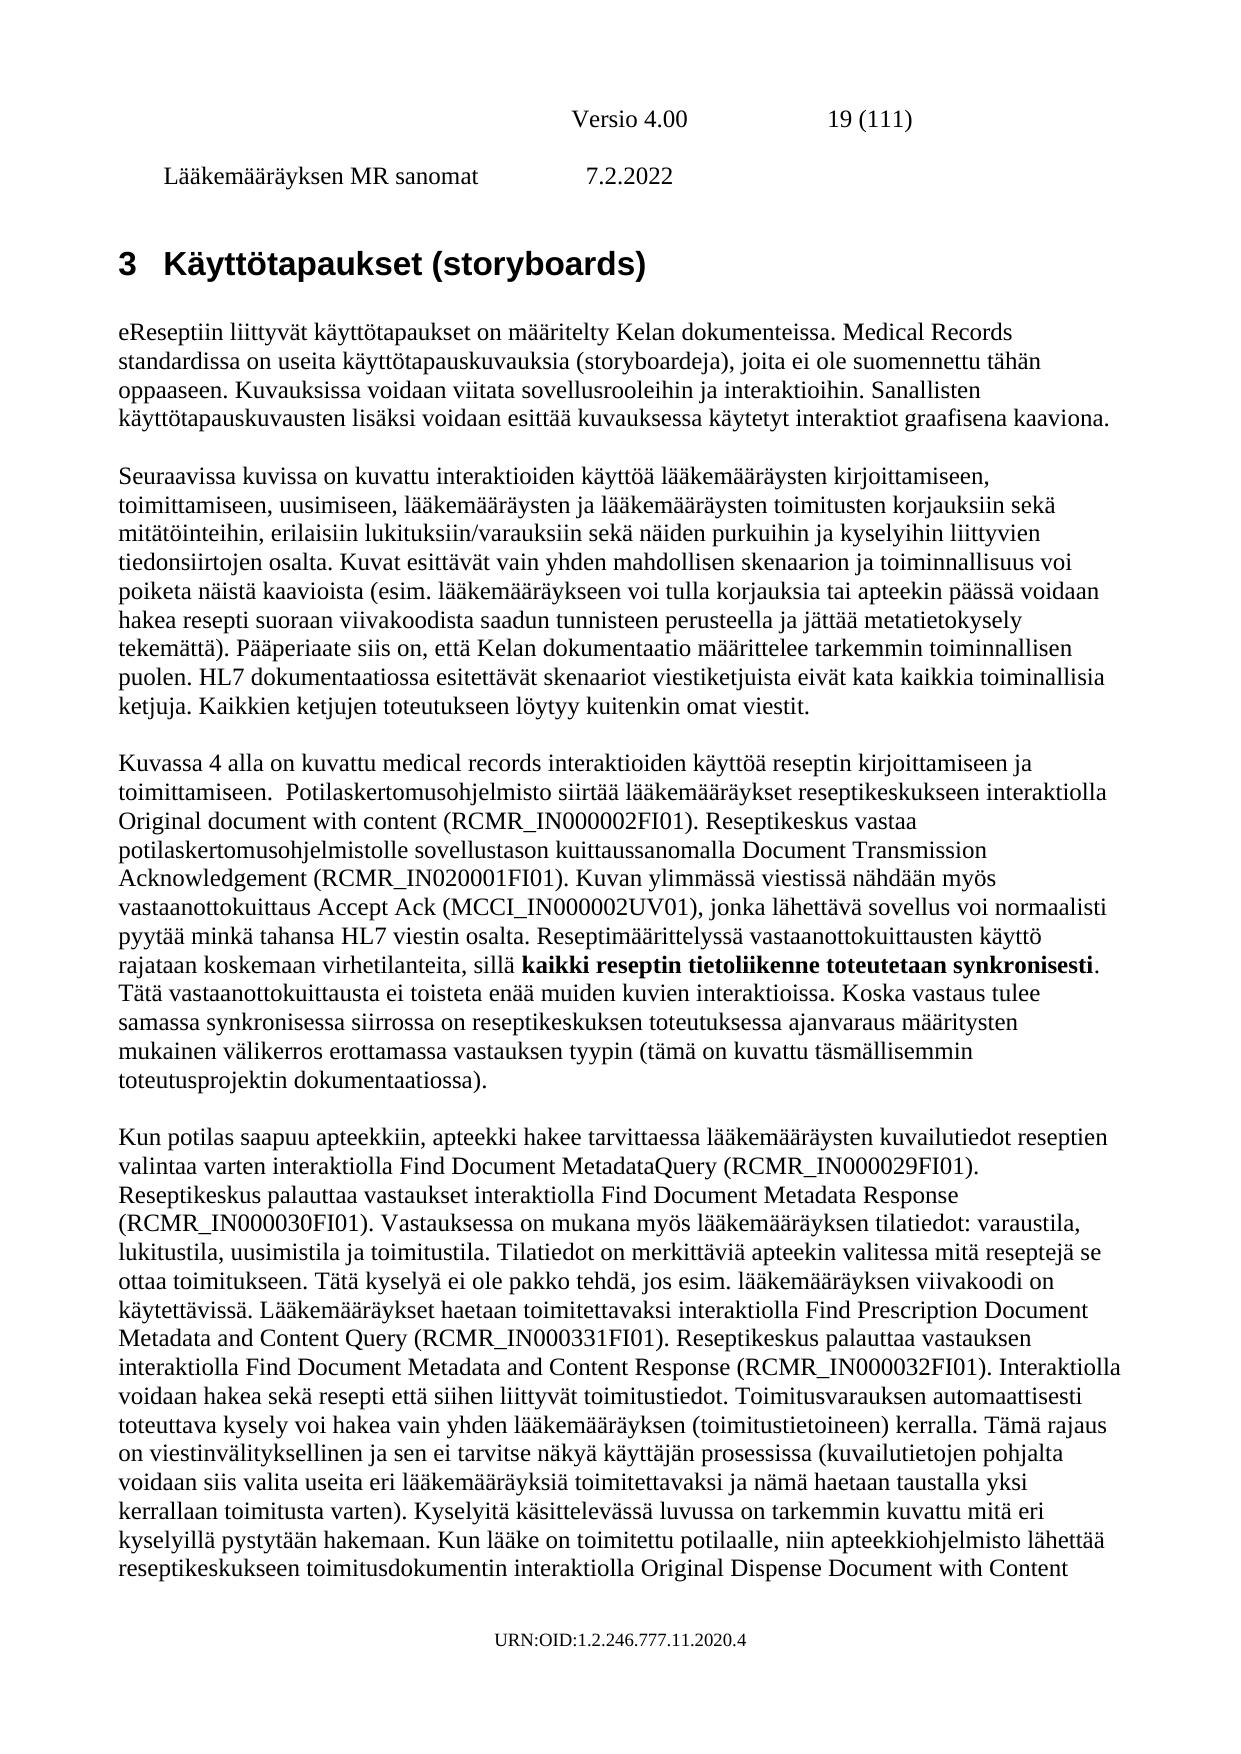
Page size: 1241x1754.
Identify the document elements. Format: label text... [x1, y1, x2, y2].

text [118, 1122, 1122, 1582]
text Seuraavissa kuvissa on kuvattu interaktioiden käyttöä lääkemääräysten kirjoittamiseen, toimittamiseen, uusimiseen, lääkemääräysten ja lääkemääräysten toimitusten korjauksiin sekä mitätöinteihin, erilaisiin lukituksiin/varauksiin sekä näiden purkuihin ja kyselyihin liittyvien tiedonsiirtojen osalta. Kuvat esittävät vain yhden mahdollisen skenaarion ja toiminnallisuus voi poiketa näistä kaavioista (esim. lääkemääräykseen voi tulla korjauksia tai apteekin päässä voidaan hakea resepti suoraan viivakoodista saadun tunnisteen perusteella ja jättää metatietokysely tekemättä). Pääperiaate siis on, että Kelan dokumentaatio määrittelee tarkemmin toiminnallisen puolen. HL7 dokumentaatiossa esitettävät skenaariot viestiketjuista eivät kata kaikkia toiminallisia ketjuja. Kaikkien ketjujen toteutukseen löytyy kuitenkin omat viestit. [118, 461, 1122, 720]
subtitle Käyttötapaukset (storyboards) [118, 244, 1122, 282]
text eReseptiin liittyvät käyttötapaukset on määritelty Kelan dokumenteissa. Medical Records standardissa on useita käyttötapauskuvauksia (storyboardeja), joita ei ole suomennettu tähän oppaaseen. Kuvauksissa voidaan viitata sovellusrooleihin ja interaktioihin. Sanallisten käyttötapauskuvausten lisäksi voidaan esittää kuvauksessa käytetyt interaktiot graafisena kaaviona. [118, 317, 1122, 432]
text Kuvassa 4 alla on kuvattu medical records interaktioiden käyttöä reseptin kirjoittamiseen ja toimittamiseen. Potilaskertomusohjelmisto siirtää lääkemääräykset reseptikeskukseen interaktiolla Original document with content (RCMR_IN000002FI01). Reseptikeskus vastaa potilaskertomusohjelmistolle sovellustason kuittaussanomalla Document Transmission Acknowledgement (RCMR_IN020001FI01). Kuvan ylimmässä viestissä nähdään myös vastaanottokuittaus Accept Ack (MCCI_IN000002UV01), jonka lähettävä sovellus voi normaalisti pyytää minkä tahansa HL7 viestin osalta. Reseptimäärittelyssä vastaanottokuittausten käyttö rajataan koskemaan virhetilanteita, sillä kaikki reseptin tietoliikenne toteutetaan synkronisesti. Tätä vastaanottokuittausta ei toisteta enää muiden kuvien interaktioissa. Koska vastaus tulee samassa synkronisessa siirrossa on reseptikeskuksen toteutuksessa ajanvaraus määritysten mukainen välikerros erottamassa vastauksen tyypin (tämä on kuvattu täsmällisemmin toteutusprojektin dokumentaatiossa). [118, 748, 1122, 1093]
